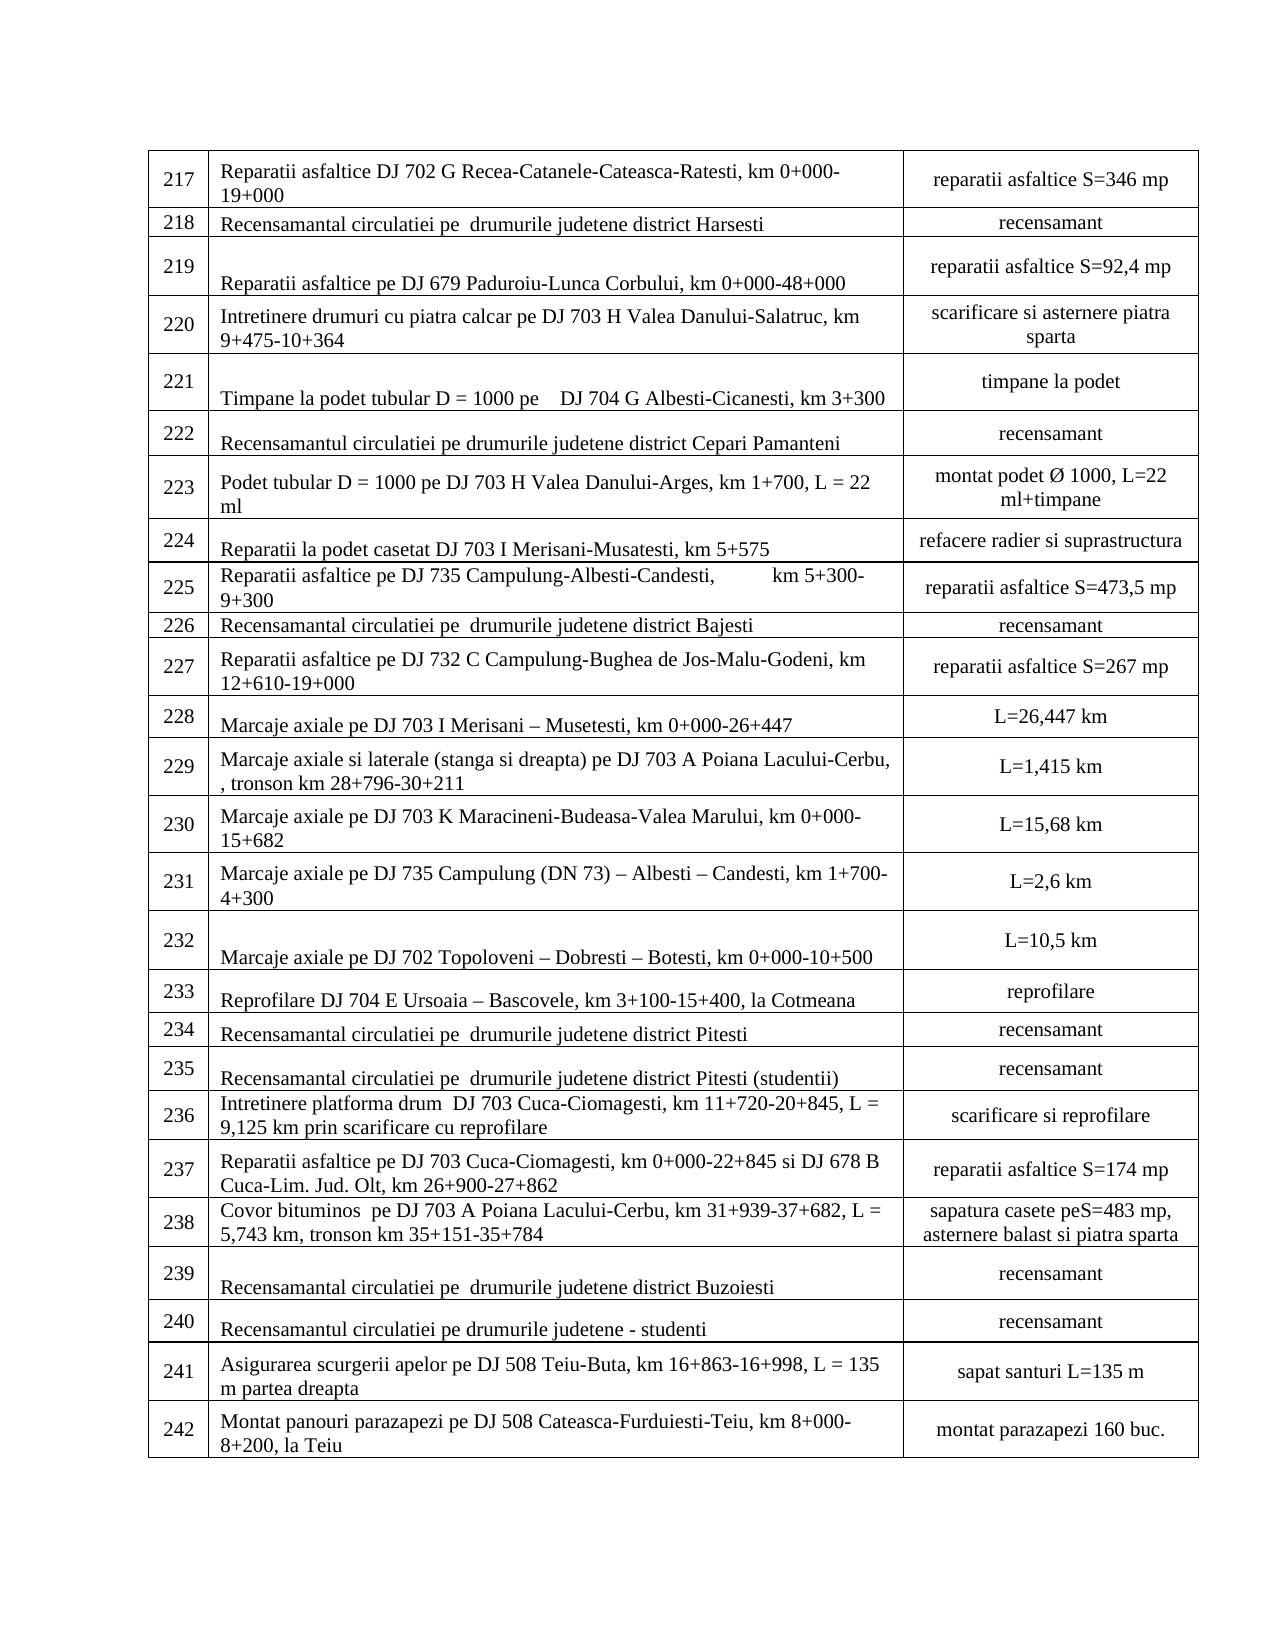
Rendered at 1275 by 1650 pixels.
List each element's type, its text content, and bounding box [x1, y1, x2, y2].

table_cell reparatii asfaltice S=92,4 mp [904, 237, 1198, 294]
table_cell 227 [149, 638, 208, 694]
table_cell Reparatii la podet casetat DJ 703 I Merisani-Musatesti, km 5+575 [209, 519, 903, 561]
table_cell L=26,447 km [904, 696, 1198, 737]
table_cell 241 [149, 1343, 208, 1400]
table_cell Recensamantal circulatiei pe drumurile judetene district Harsesti [209, 208, 903, 236]
table_cell Timpane la podet tubular D = 1000 pe DJ 704 G Albesti-Cicanesti, km 3+300 [209, 354, 903, 410]
table_cell Reparatii asfaltice pe DJ 679 Paduroiu-Lunca Corbului, km 0+000-48+000 [209, 237, 903, 294]
table_cell Recensamantal circulatiei pe drumurile judetene district Buzoiesti [209, 1247, 903, 1299]
table_cell 218 [149, 208, 208, 236]
table_cell 230 [149, 796, 208, 852]
table_cell recensamant [904, 1247, 1198, 1299]
table_cell 239 [149, 1247, 208, 1299]
table_cell L=2,6 km [904, 853, 1198, 909]
table_cell 220 [149, 296, 208, 352]
table_cell 229 [149, 738, 208, 795]
table_cell Recensamantal circulatiei pe drumurile judetene district Pitesti (studentii) [209, 1047, 903, 1090]
table_cell Recensamantal circulatiei pe drumurile judetene district Bajesti [209, 613, 903, 637]
table_cell Reparatii asfaltice DJ 702 G Recea-Catanele-Cateasca-Ratesti, km 0+000-19+000 [209, 151, 903, 207]
table_cell 234 [149, 1013, 208, 1046]
table_cell 222 [149, 411, 208, 454]
table_cell 238 [149, 1198, 208, 1246]
table_cell Recensamantul circulatiei pe drumurile judetene - studenti [209, 1300, 903, 1341]
table_cell Marcaje axiale pe DJ 703 K Maracineni-Budeasa-Valea Marului, km 0+000-15+682 [209, 796, 903, 852]
table_cell Recensamantul circulatiei pe drumurile judetene district Cepari Pamanteni [209, 411, 903, 454]
table_cell Reparatii asfaltice pe DJ 703 Cuca-Ciomagesti, km 0+000-22+845 si DJ 678 B Cuca-Lim. Jud. Olt, km 26+900-27+862 [209, 1140, 903, 1197]
table_cell Montat panouri parazapezi pe DJ 508 Cateasca-Furduiesti-Teiu, km 8+000-8+200, la Teiu [209, 1401, 903, 1457]
table_cell timpane la podet [904, 354, 1198, 410]
table_cell reprofilare [904, 970, 1198, 1012]
table_cell Reparatii asfaltice pe DJ 735 Campulung-Albesti-Candesti, km 5+300-9+300 [209, 563, 903, 612]
table_cell montat podet Ø 1000, L=22 ml+timpane [904, 456, 1198, 518]
table_cell refacere radier si suprastructura [904, 519, 1198, 561]
table_cell recensamant [904, 1300, 1198, 1341]
table_cell 219 [149, 237, 208, 294]
table_cell 224 [149, 519, 208, 561]
table_cell scarificare si asternere piatra sparta [904, 296, 1198, 352]
table_cell 217 [149, 151, 208, 207]
table_cell Reprofilare DJ 704 E Ursoaia – Bascovele, km 3+100-15+400, la Cotmeana [209, 970, 903, 1012]
table_cell 226 [149, 613, 208, 637]
table_cell Marcaje axiale pe DJ 735 Campulung (DN 73) – Albesti – Candesti, km 1+700-4+300 [209, 853, 903, 909]
table_cell 221 [149, 354, 208, 410]
table_cell Intretinere platforma drum DJ 703 Cuca-Ciomagesti, km 11+720-20+845, L = 9,125 km prin scarificare cu reprofilare [209, 1091, 903, 1139]
table_cell recensamant [904, 613, 1198, 637]
table_cell 235 [149, 1047, 208, 1090]
table_cell 233 [149, 970, 208, 1012]
table_cell 225 [149, 563, 208, 612]
table_cell L=10,5 km [904, 911, 1198, 969]
table_cell Intretinere drumuri cu piatra calcar pe DJ 703 H Valea Danului-Salatruc, km 9+475-10+364 [209, 296, 903, 352]
table_cell reparatii asfaltice S=346 mp [904, 151, 1198, 207]
table_cell Marcaje axiale pe DJ 703 I Merisani – Musetesti, km 0+000-26+447 [209, 696, 903, 737]
table_cell sapat santuri L=135 m [904, 1343, 1198, 1400]
table_cell L=1,415 km [904, 738, 1198, 795]
table_cell sapatura casete peS=483 mp, asternere balast si piatra sparta [904, 1198, 1198, 1246]
table_cell L=15,68 km [904, 796, 1198, 852]
table_cell 240 [149, 1300, 208, 1341]
table_cell Asigurarea scurgerii apelor pe DJ 508 Teiu-Buta, km 16+863-16+998, L = 135 m partea dreapta [209, 1343, 903, 1400]
table_cell recensamant [904, 208, 1198, 236]
table_cell reparatii asfaltice S=174 mp [904, 1140, 1198, 1197]
table_cell recensamant [904, 1047, 1198, 1090]
table_cell 236 [149, 1091, 208, 1139]
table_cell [904, 1401, 1198, 1457]
table_cell 231 [149, 853, 208, 909]
table_cell 237 [149, 1140, 208, 1197]
table_cell reparatii asfaltice S=473,5 mp [904, 563, 1198, 612]
table_cell 223 [149, 456, 208, 518]
table_cell scarificare si reprofilare [904, 1091, 1198, 1139]
table_cell 228 [149, 696, 208, 737]
table_cell 242 [149, 1401, 208, 1457]
table_cell recensamant [904, 1013, 1198, 1046]
table_cell Marcaje axiale si laterale (stanga si dreapta) pe DJ 703 A Poiana Lacului-Cerbu, , tronson km 28+796-30+211 [209, 738, 903, 795]
table_cell reparatii asfaltice S=267 mp [904, 638, 1198, 694]
table_cell Covor bituminos pe DJ 703 A Poiana Lacului-Cerbu, km 31+939-37+682, L = 5,743 km, tronson km 35+151-35+784 [209, 1198, 903, 1246]
table_cell Podet tubular D = 1000 pe DJ 703 H Valea Danului-Arges, km 1+700, L = 22 ml [209, 456, 903, 518]
table_cell 232 [149, 911, 208, 969]
table_cell Marcaje axiale pe DJ 702 Topoloveni – Dobresti – Botesti, km 0+000-10+500 [209, 911, 903, 969]
table_cell recensamant [904, 411, 1198, 454]
table_cell Reparatii asfaltice pe DJ 732 C Campulung-Bughea de Jos-Malu-Godeni, km 12+610-19+000 [209, 638, 903, 694]
table_cell Recensamantal circulatiei pe drumurile judetene district Pitesti [209, 1013, 903, 1046]
